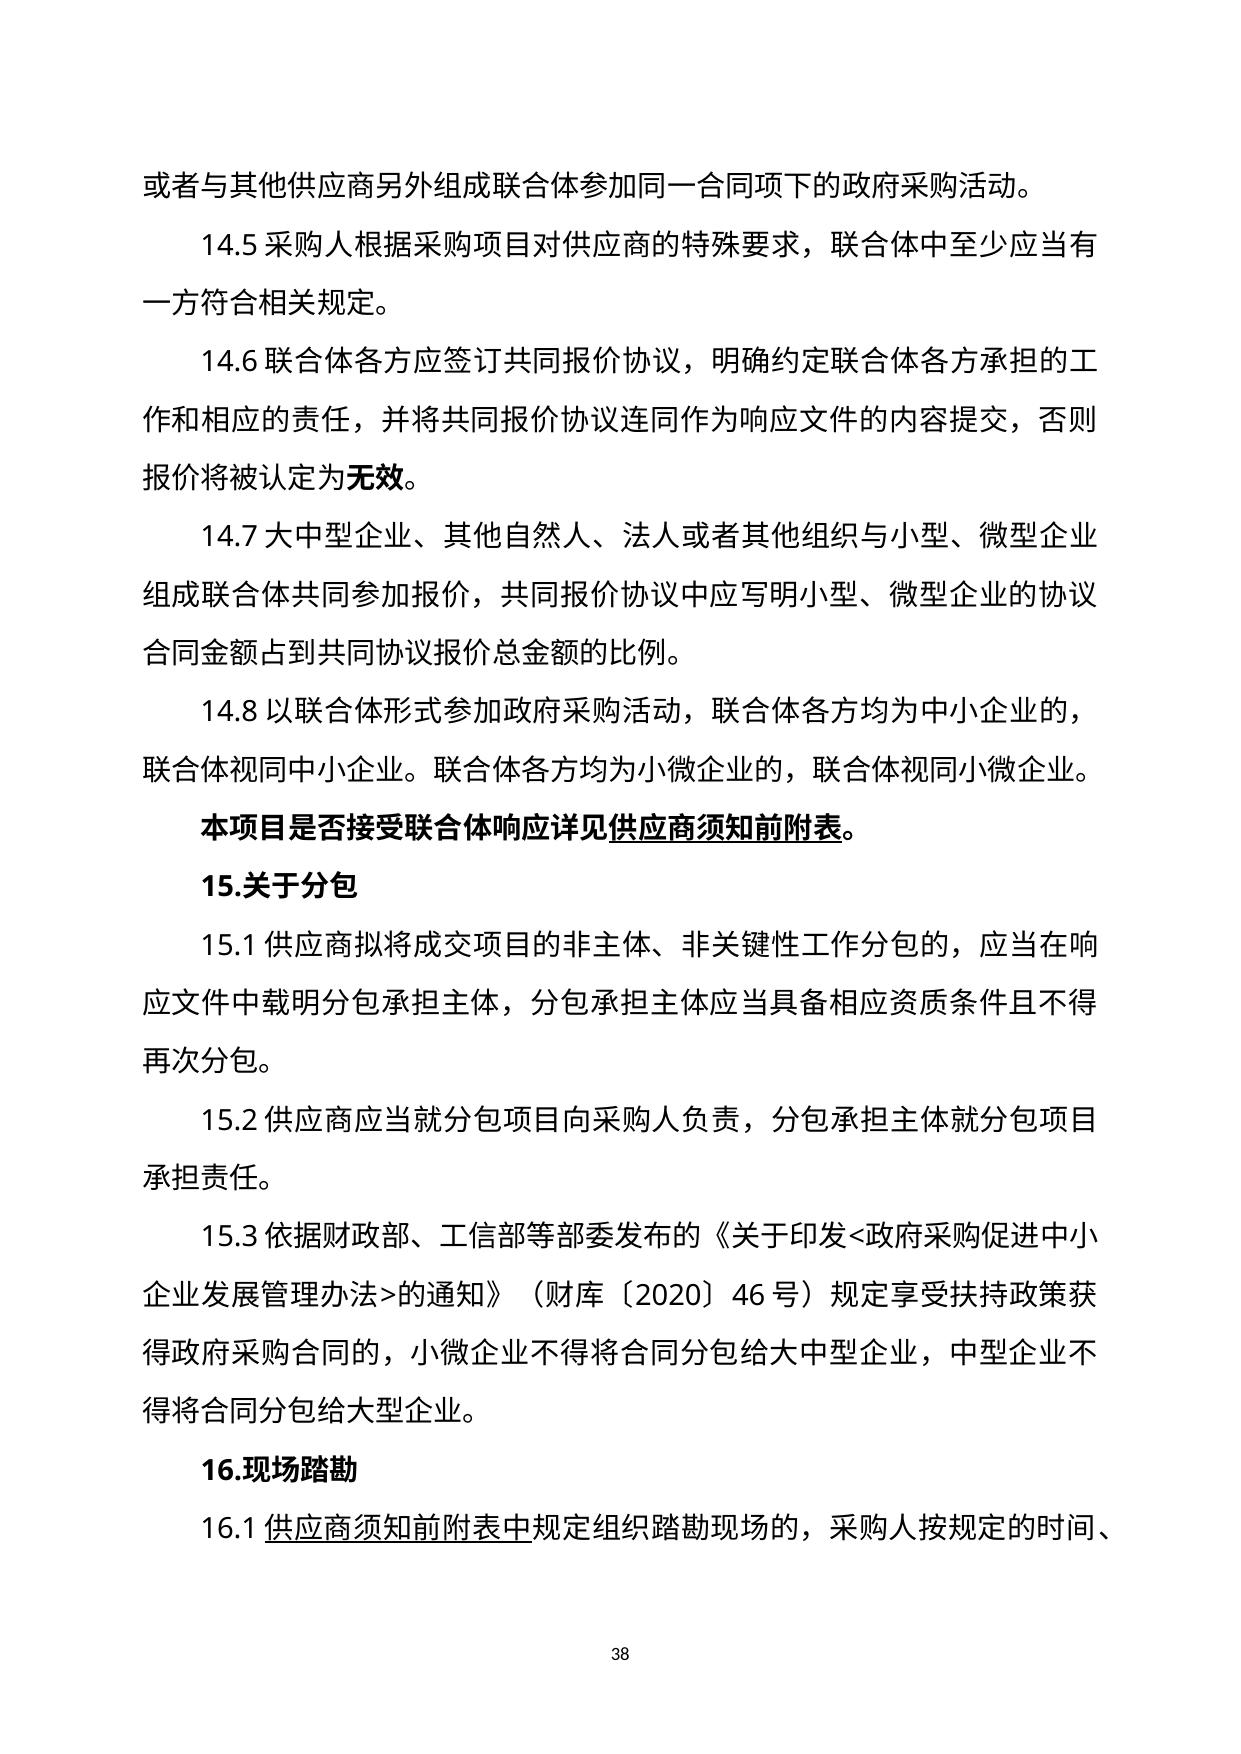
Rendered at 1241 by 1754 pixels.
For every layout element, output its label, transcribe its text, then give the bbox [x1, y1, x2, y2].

text 14.7大中型企业、其他自然人、法人或者其他组织与小型、微型企业组成联合体共同参加报价，共同报价协议中应写明小型、微型企业的协议合同金额占到共同协议报价总金额的比例。 [142, 500, 1098, 675]
text 15.1供应商拟将成交项目的非主体、非关键性工作分包的，应当在响应文件中载明分包承担主体，分包承担主体应当具备相应资质条件且不得再次分包。 [142, 908, 1098, 1083]
text 15.2供应商应当就分包项目向采购人负责，分包承担主体就分包项目承担责任。 [142, 1083, 1098, 1200]
text 14.6联合体各方应签订共同报价协议，明确约定联合体各方承担的工作和相应的责任，并将共同报价协议连同作为响应文件的内容提交，否则报价将被认定为无效。 [142, 325, 1098, 500]
text 16.现场踏勘 [142, 1433, 1098, 1492]
text 15.关于分包 [142, 850, 1098, 908]
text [142, 1492, 1098, 1550]
text 14.8以联合体形式参加政府采购活动，联合体各方均为中小企业的，联合体视同中小企业。联合体各方均为小微企业的，联合体视同小微企业。 [142, 675, 1098, 792]
text 15.3依据财政部、工信部等部委发布的《关于印发<政府采购促进中小企业发展管理办法>的通知》（财库〔2020〕46号）规定享受扶持政策获得政府采购合同的，小微企业不得将合同分包给大中型企业，中型企业不得将合同分包给大型企业。 [142, 1200, 1098, 1433]
text 14.5采购人根据采购项目对供应商的特殊要求，联合体中至少应当有一方符合相关规定。 [142, 208, 1098, 325]
text 本项目是否接受联合体响应详见供应商须知前附表。 [142, 792, 1098, 850]
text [142, 150, 1098, 208]
